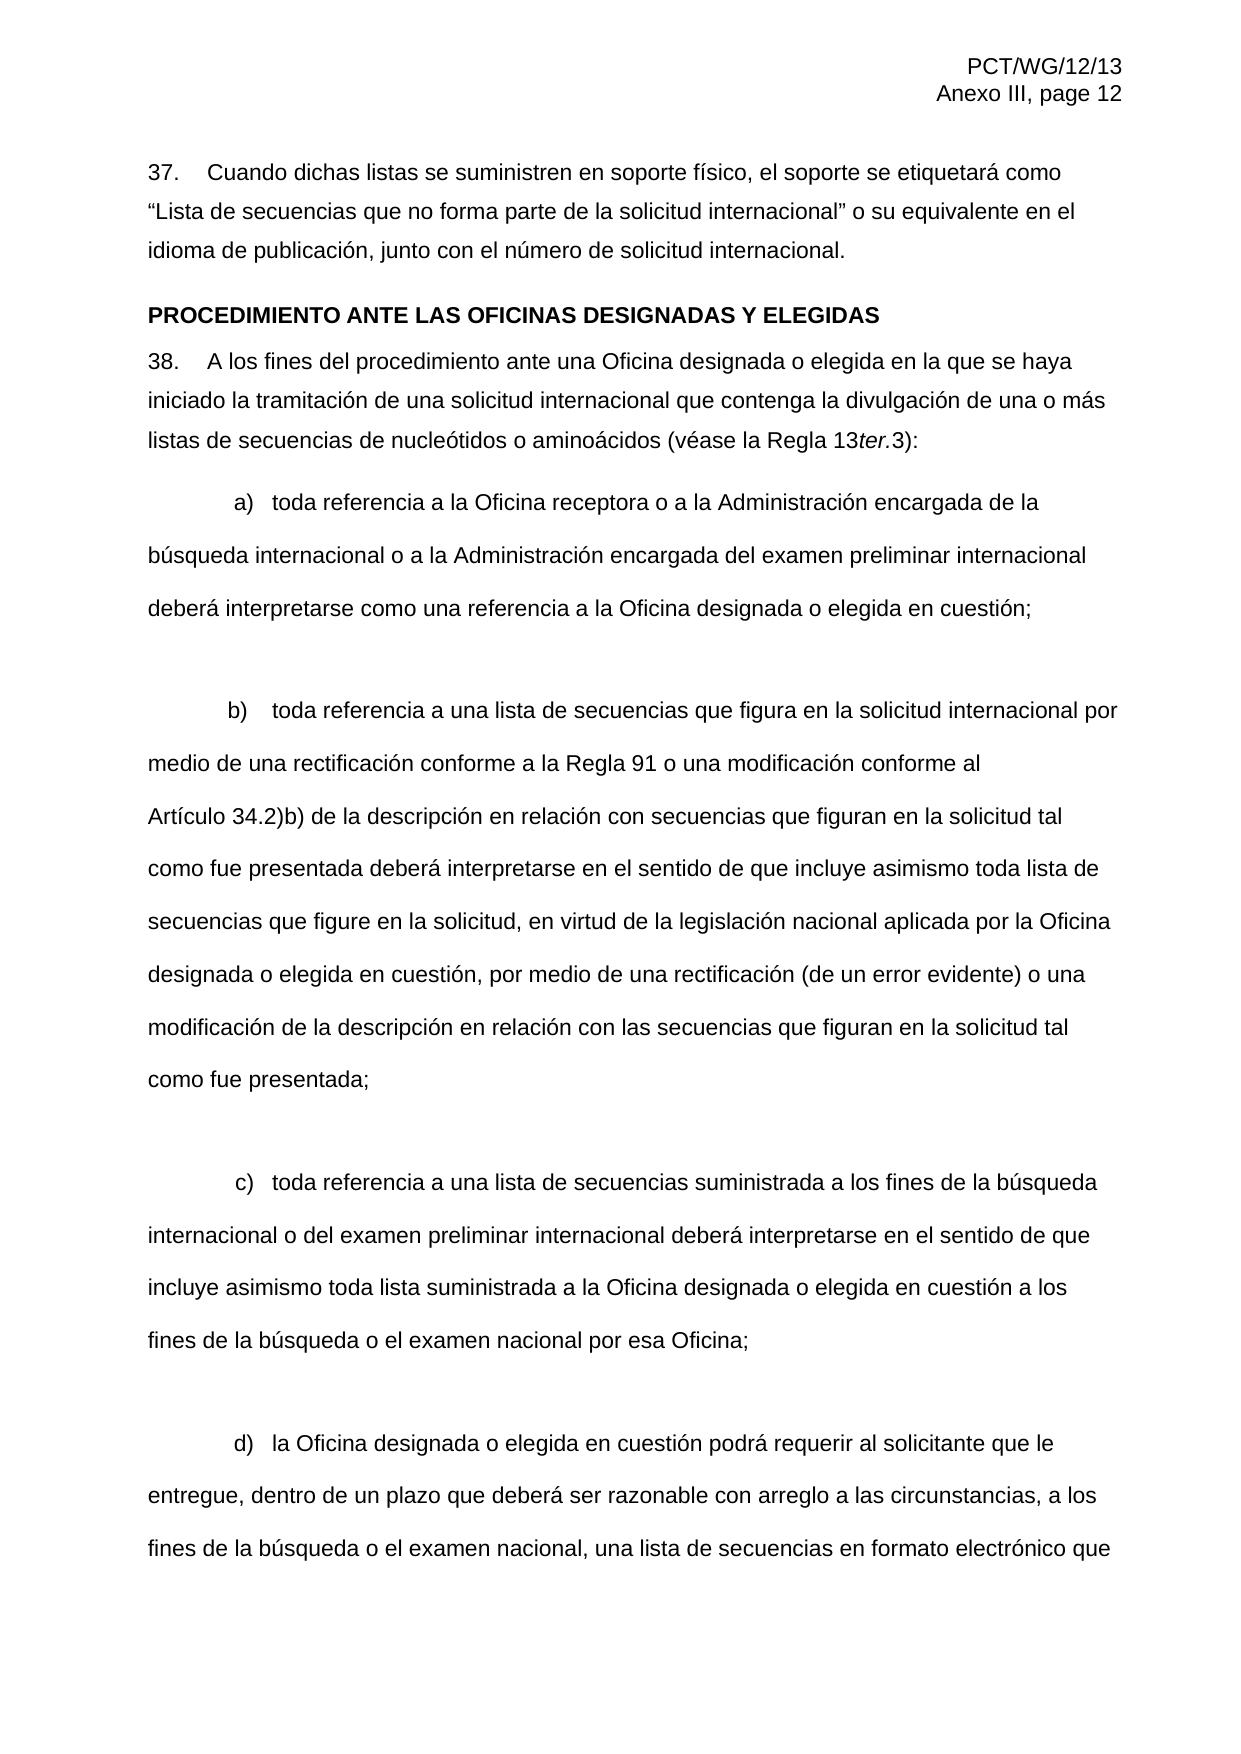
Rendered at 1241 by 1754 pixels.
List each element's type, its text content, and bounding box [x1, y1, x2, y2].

text b) toda referencia a una lista de secuencias que figura en la solicitud internacional por medio de una rectificación conforme a la Regla 91 o una modificación conforme al Artículo 34.2)b) de la descripción en relación con secuencias que figuran en la solicitud tal como fue presentada deberá interpretarse en el sentido de que incluye asimismo toda lista de secuencias que figure en la solicitud, en virtud de la legislación nacional aplicada por la Oficina designada o elegida en cuestión, por medio de una rectificación (de un error evidente) o una modificación de la descripción en relación con las secuencias que figuran en la solicitud tal como fue presentada; [148, 697, 1122, 1092]
subtitle PROCEDIMIENTO ANTE LAS OFICINAS DESIGNADAS Y ELEGIDAS [148, 302, 1122, 328]
text Cuando dichas listas se suministren en soporte físico, el soporte se etiquetará como “Lista de secuencias que no forma parte de la solicitud internacional” o su equivalente en el idioma de publicación, junto con el número de solicitud internacional. [148, 158, 1122, 264]
text a) toda referencia a la Oficina receptora o a la Administración encargada de la búsqueda internacional o a la Administración encargada del examen preliminar internacional deberá interpretarse como una referencia a la Oficina designada o elegida en cuestión; [148, 489, 1122, 621]
text c) toda referencia a una lista de secuencias suministrada a los fines de la búsqueda internacional o del examen preliminar internacional deberá interpretarse en el sentido de que incluye asimismo toda lista suministrada a la Oficina designada o elegida en cuestión a los fines de la búsqueda o el examen nacional por esa Oficina; [148, 1169, 1122, 1353]
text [148, 1430, 1122, 1561]
text A los fines del procedimiento ante una Oficina designada o elegida en la que se haya iniciado la tramitación de una solicitud internacional que contenga la divulgación de una o más listas de secuencias de nucleótidos o aminoácidos (véase la Regla 13ter.3): [148, 348, 1122, 453]
